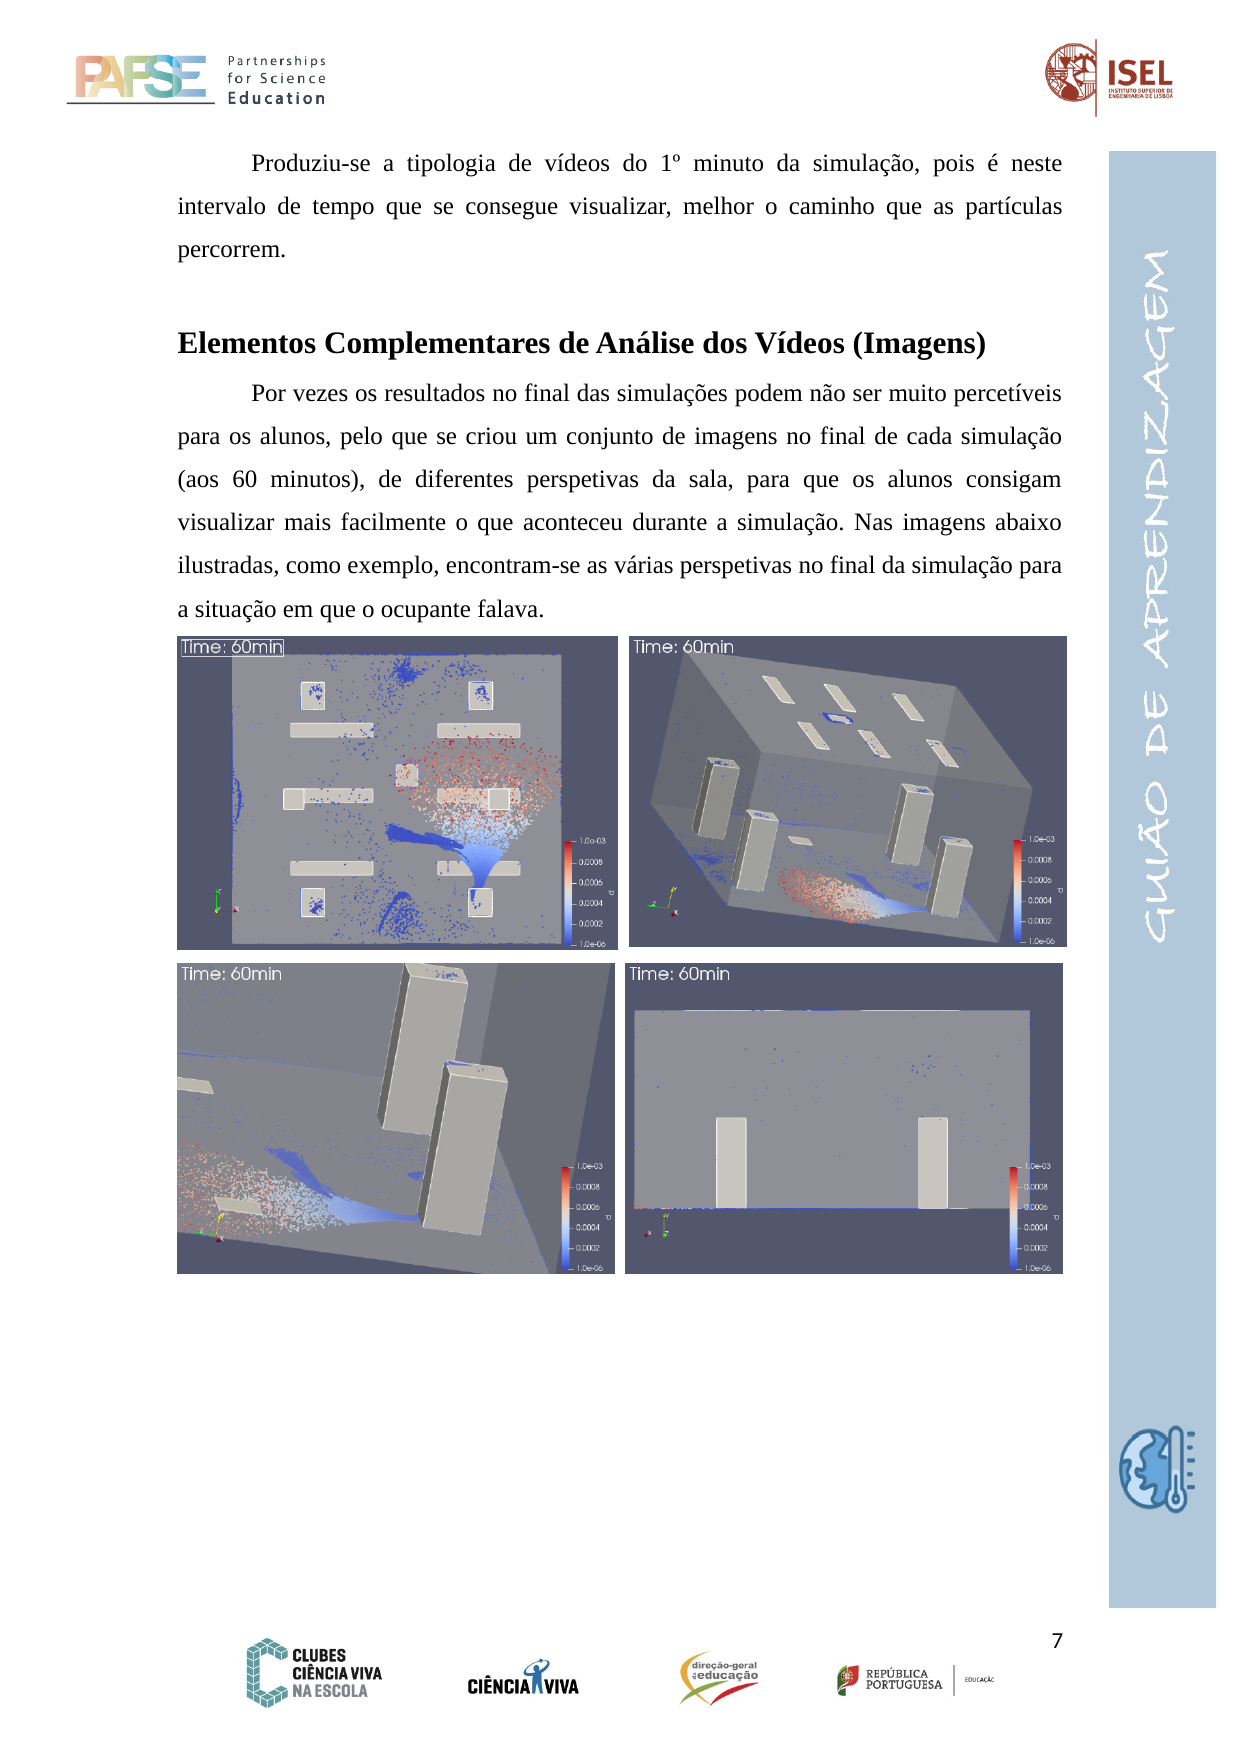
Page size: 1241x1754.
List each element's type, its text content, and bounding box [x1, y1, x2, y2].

text Por vezes os resultados no final das simulações podem não ser muito percetíveis para os alunos, pelo que se criou um conjunto de imagens no final de cada simulação (aos 60 minutos), de diferentes perspetivas da sala, para que os alunos consigam visualizar mais facilmente o que aconteceu durante a simulação. Nas imagens abaixo ilustradas, como exemplo, encontram-se as várias perspetivas no final da simulação para a situação em que o ocupante falava. [177, 378, 1063, 622]
picture [1045, 39, 1173, 117]
picture [177, 636, 618, 950]
picture [629, 636, 1067, 947]
picture [1109, 151, 1217, 1608]
picture [625, 963, 1063, 1274]
picture [57, 41, 334, 119]
text Produziu-se a tipologia de vídeos do 1º minuto da simulação, pois é neste intervalo de tempo que se consegue visualizar, melhor o caminho que as partículas percorrem. [177, 148, 1063, 263]
picture [177, 963, 615, 1274]
picture [246, 1637, 994, 1709]
subtitle Elementos Complementares de Análise dos Vídeos (Imagens) [177, 324, 1063, 360]
